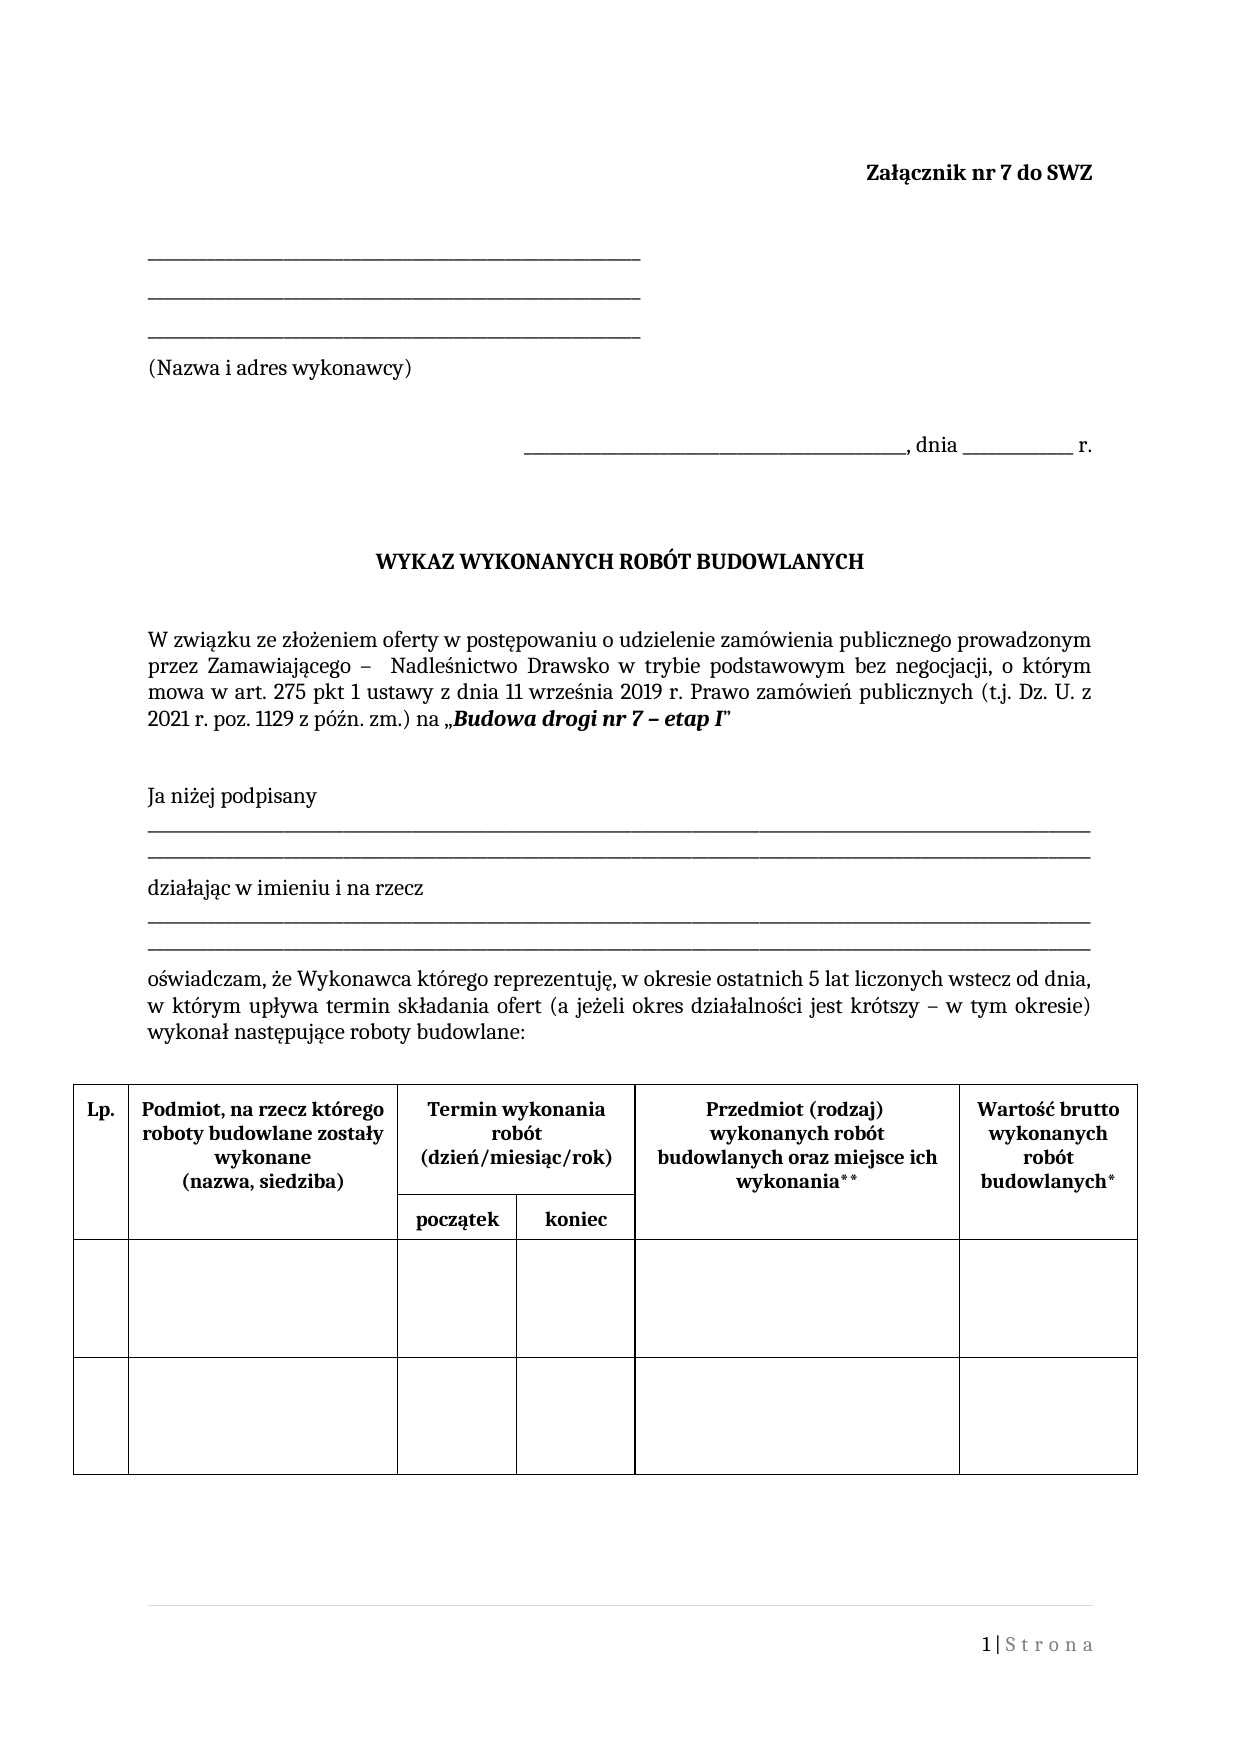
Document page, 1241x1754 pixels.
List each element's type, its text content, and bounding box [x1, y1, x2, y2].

table_header Podmiot, na rzecz którego roboty budowlane zostały wykonane (nazwa, siedziba) [129, 1085, 397, 1239]
table_header Przedmiot (rodzaj) wykonanych robót budowlanych oraz miejsce ich wykonania** [636, 1085, 959, 1239]
text W związku ze złożeniem oferty w postępowaniu o udzielenie zamówienia publicznego prowadzonym przez Zamawiającego – Nadleśnictwo Drawsko w trybie podstawowym bez negocjacji, o którym mowa w art. 275 pkt 1 ustawy z dnia 11 września 2019 r. Prawo zamówień publicznych (t.j. Dz. U. z 2021 r. poz. 1129 z późn. zm.) na „Budowa drogi nr 7 – etap I” [148, 626, 1093, 732]
table_cell [74, 1358, 128, 1474]
text (Nazwa i adres wykonawcy) [148, 354, 1093, 381]
table_cell [74, 1240, 128, 1357]
table_cell koniec [517, 1195, 634, 1239]
text Ja niżej podpisany ______________________________________________________________________________________________________________________________________________________________________________________________________________________________ [148, 783, 1093, 862]
text __________________________________________________________ [148, 316, 1093, 342]
table_header Wartość brutto wykonanych robót budowlanych* [960, 1085, 1137, 1239]
table_cell [960, 1240, 1137, 1357]
table_cell [960, 1358, 1137, 1474]
text Załącznik nr 7 do SWZ [148, 160, 1093, 186]
table_cell [398, 1240, 516, 1357]
text działając w imieniu i na rzecz ______________________________________________________________________________________________________________________________________________________________________________________________________________________________ [148, 875, 1093, 954]
table_header Lp. [74, 1085, 128, 1239]
table_cell początek [398, 1195, 516, 1239]
text __________________________________________________________ [148, 238, 1093, 264]
text _____________________________________________, dnia _____________ r. [148, 432, 1093, 458]
table_cell [129, 1240, 397, 1357]
table_cell [517, 1358, 634, 1474]
table_header Termin wykonania robót (dzień/miesiąc/rok) [398, 1085, 634, 1194]
table_cell [517, 1240, 634, 1357]
table_cell [636, 1240, 959, 1357]
table_cell [129, 1358, 397, 1474]
text WYKAZ WYKONANYCH ROBÓT BUDOWLANYCH [148, 549, 1093, 575]
text __________________________________________________________ [148, 277, 1093, 303]
text oświadczam, że Wykonawca którego reprezentuję, w okresie ostatnich 5 lat liczonych wstecz od dnia, w którym upływa termin składania ofert (a jeżeli okres działalności jest krótszy – w tym okresie) wykonał następujące roboty budowlane: [148, 966, 1093, 1045]
table_cell [636, 1358, 959, 1474]
table_cell [398, 1358, 516, 1474]
